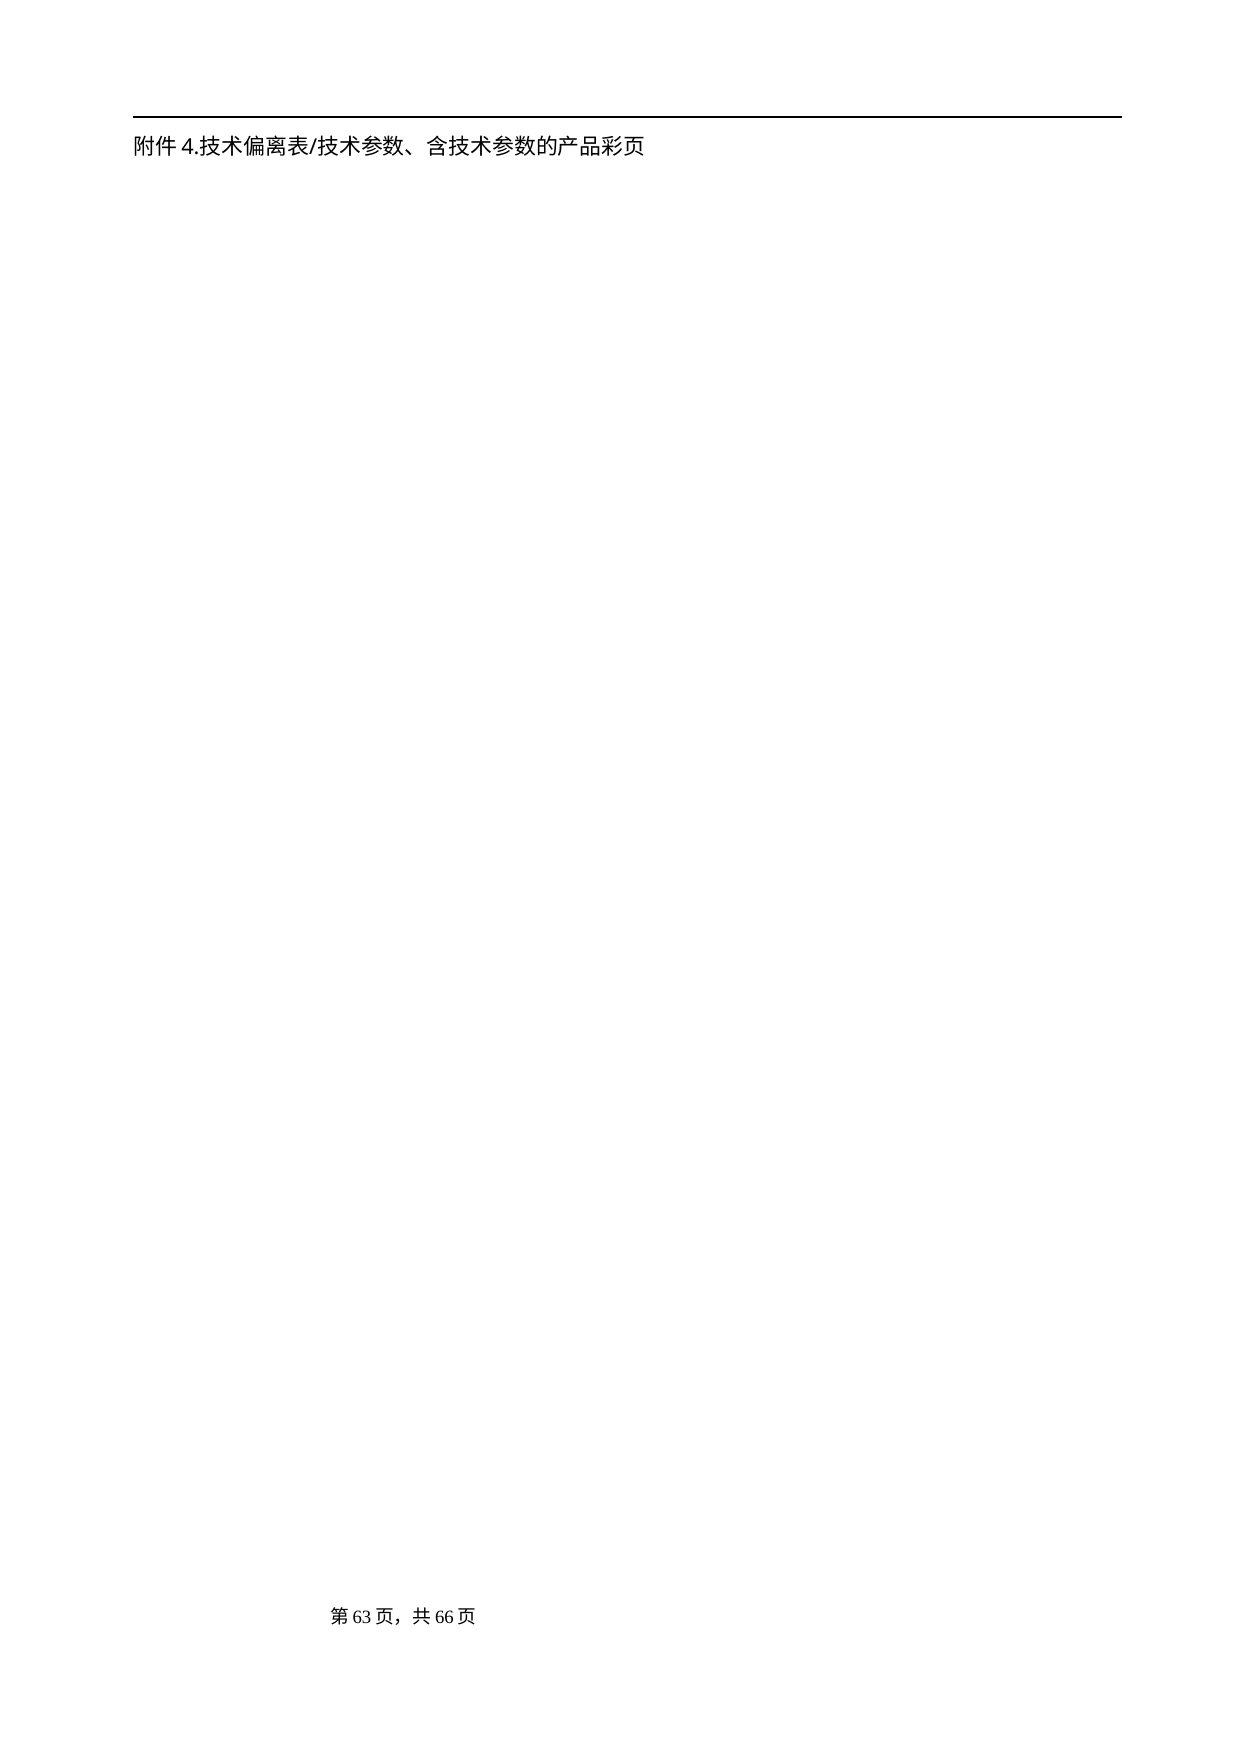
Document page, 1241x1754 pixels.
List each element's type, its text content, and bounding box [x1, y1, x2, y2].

text 附件4.技术偏离表/技术参数、含技术参数的产品彩页 [133, 129, 1122, 161]
